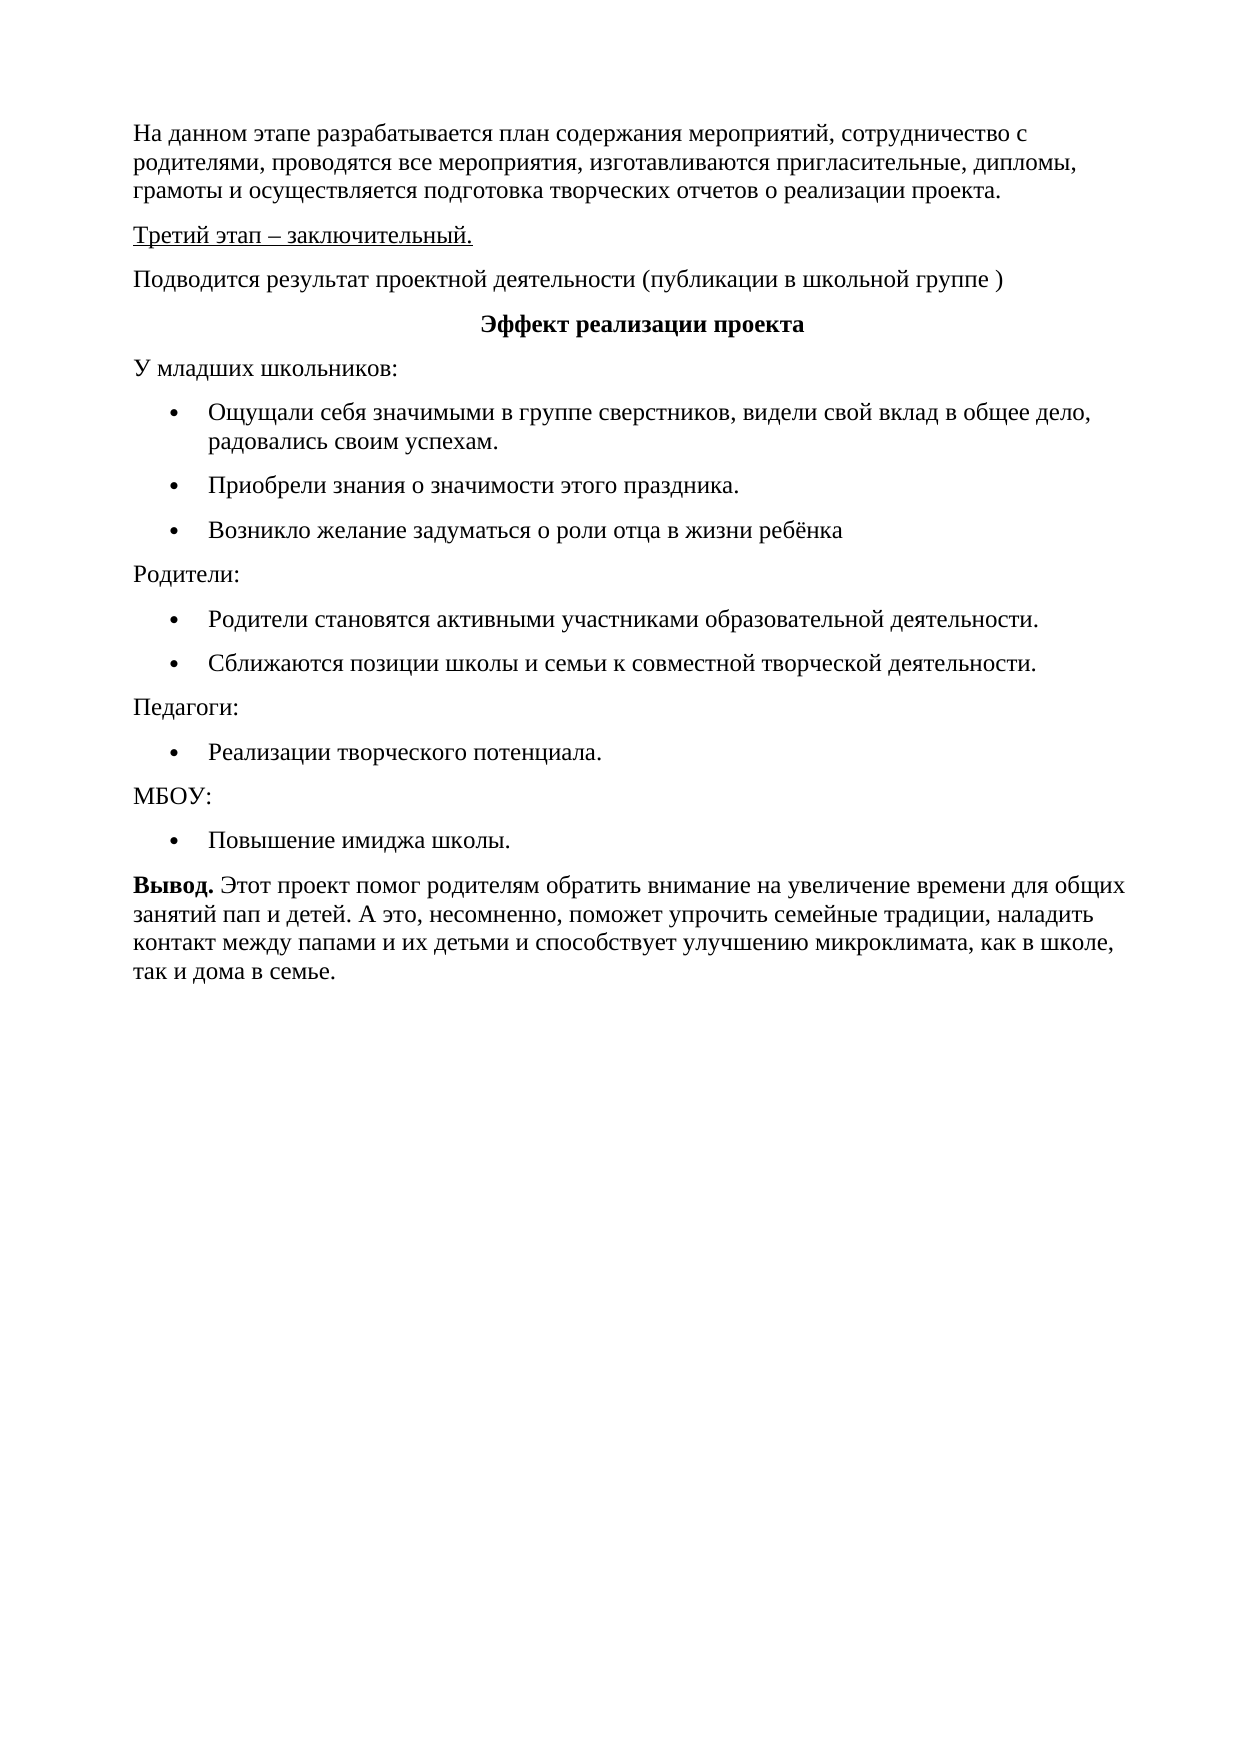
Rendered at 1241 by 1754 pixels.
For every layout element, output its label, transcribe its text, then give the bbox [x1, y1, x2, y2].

list Повышение имиджа школы. [170, 826, 1152, 854]
text Родители: [133, 559, 1152, 588]
list Сближаются позиции школы и семьи к совместной творческой деятельности. [170, 648, 1152, 677]
text Эффект реализации проекта [133, 309, 1152, 337]
text Третий этап – заключительный. [133, 220, 1152, 249]
text Подводится результат проектной деятельности (публикации в школьной группе ) [133, 264, 1152, 293]
text У младших школьников: [133, 353, 1152, 382]
text Педагоги: [133, 692, 1152, 721]
text Вывод. Этот проект помог родителям обратить внимание на увеличение времени для общих занятий пап и детей. А это, несомненно, поможет упрочить семейные традиции, наладить контакт между папами и их детьми и способствует улучшению микроклимата, как в школе, так и дома в семье. [133, 870, 1152, 985]
list Родители становятся активными участниками образовательной деятельности. [170, 604, 1152, 632]
list Реализации творческого потенциала. [170, 737, 1152, 766]
list Приобрели знания о значимости этого праздника. [170, 471, 1152, 499]
text МБОУ: [133, 781, 1152, 810]
list Ощущали себя значимыми в группе сверстников, видели свой вклад в общее дело, радовались своим успехам. [170, 397, 1152, 455]
list Возникло желание задуматься о роли отца в жизни ребёнка [170, 515, 1152, 544]
text На данном этапе разрабатывается план содержания мероприятий, сотрудничество с родителями, проводятся все мероприятия, изготавливаются пригласительные, дипломы, грамоты и осуществляется подготовка творческих отчетов о реализации проекта. [133, 118, 1152, 204]
